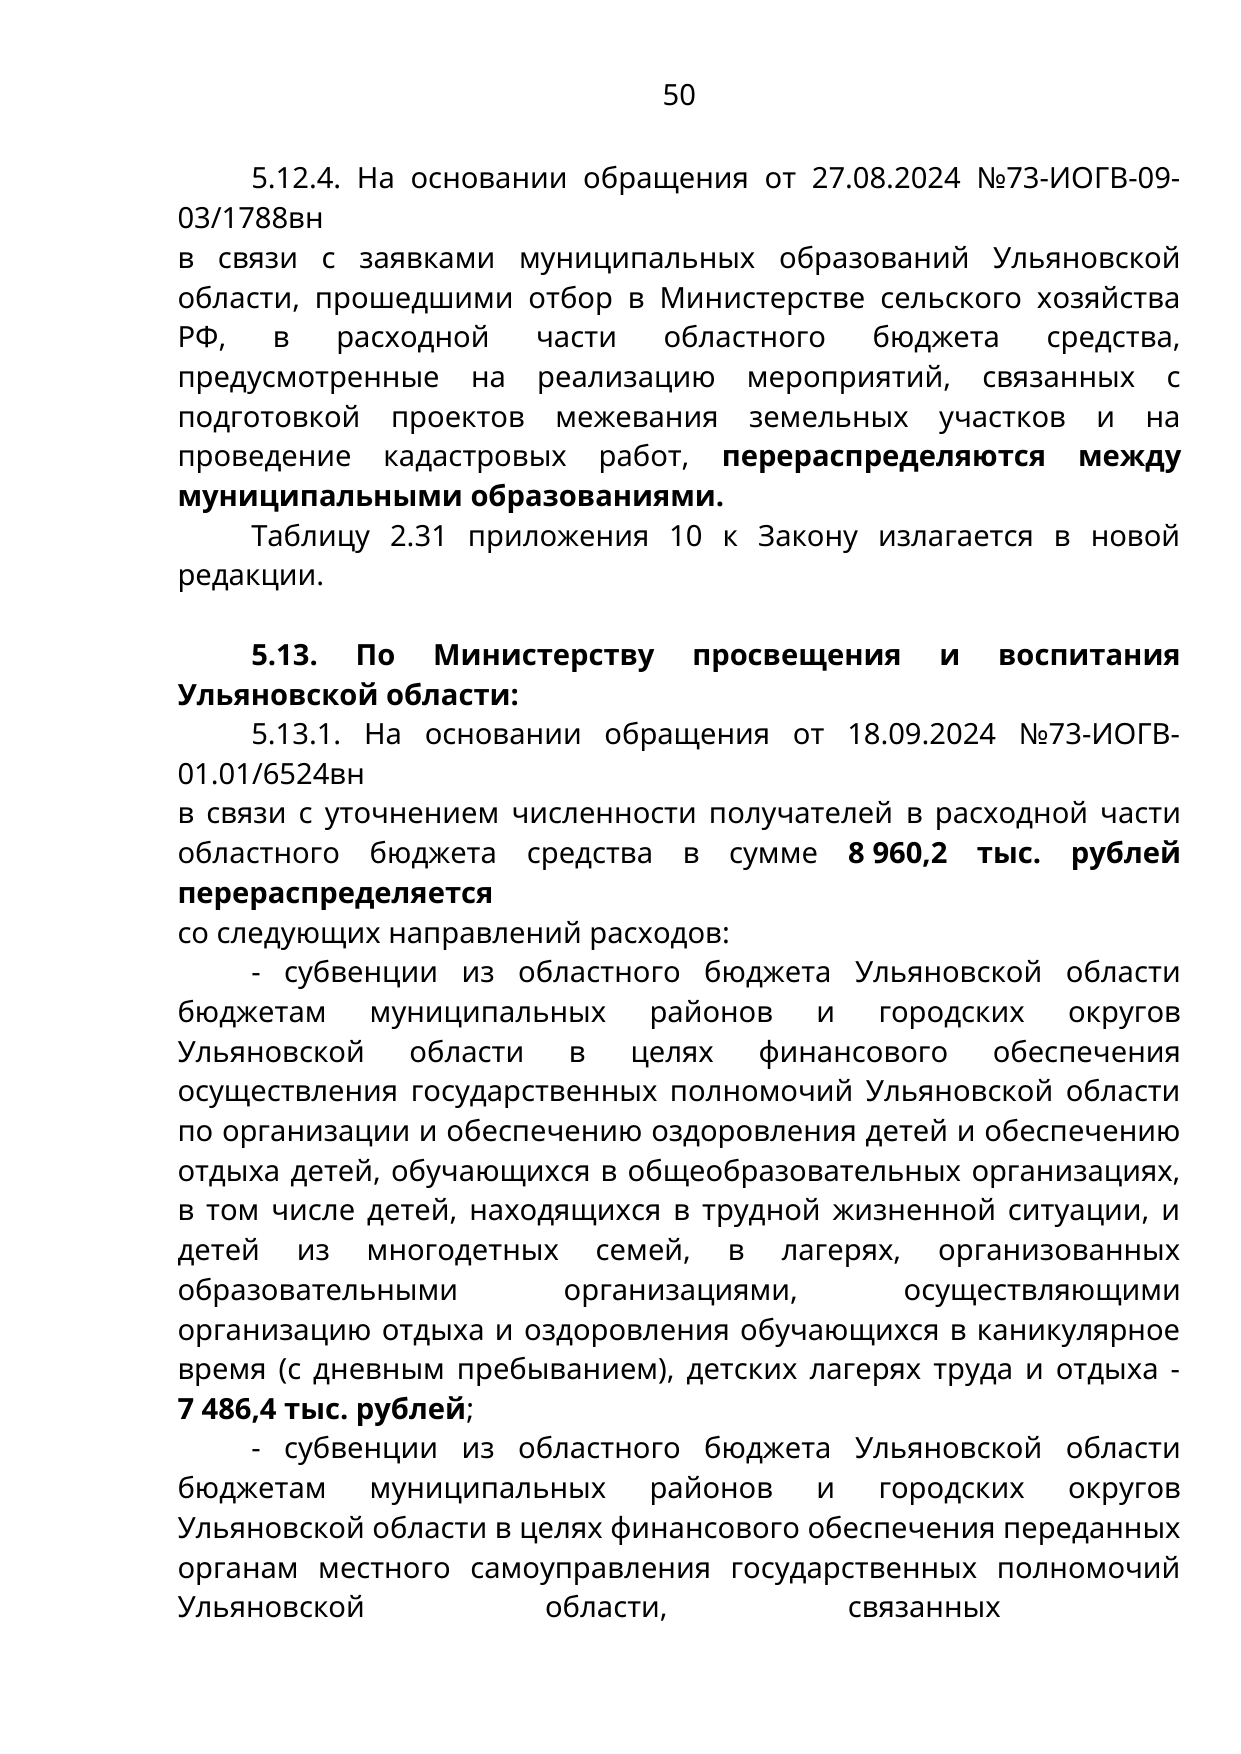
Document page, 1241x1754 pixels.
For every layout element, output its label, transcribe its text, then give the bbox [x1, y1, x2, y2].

text 5.13.1. На основании обращения от 18.09.2024 №73-ИОГВ-01.01/6524вн в связи с уточнением численности получателей в расходной части областного бюджета средства в сумме 8 960,2 тыс. рублей перераспределяется со следующих направлений расходов: [177, 713, 1181, 952]
text 5.12.4. На основании обращения от 27.08.2024 №73-ИОГВ-09-03/1788вн в связи с заявками муниципальных образований Ульяновской области, прошедшими отбор в Министерстве сельского хозяйства РФ, в расходной части областного бюджета средства, предусмотренные на реализацию мероприятий, связанных с подготовкой проектов межевания земельных участков и на проведение кадастровых работ, перераспределяются между муниципальными образованиями. [177, 158, 1181, 515]
text Таблицу 2.31 приложения 10 к Закону излагается в новой редакции. [177, 515, 1181, 594]
text - субвенции из областного бюджета Ульяновской области бюджетам муниципальных районов и городских округов Ульяновской области в целях финансового обеспечения осуществления государственных полномочий Ульяновской области по организации и обеспечению оздоровления детей и обеспечению отдыха детей, обучающихся в общеобразовательных организациях, в том числе детей, находящихся в трудной жизненной ситуации, и детей из многодетных семей, в лагерях, организованных образовательными организациями, осуществляющими организацию отдыха и оздоровления обучающихся в каникулярное время (с дневным пребыванием), детских лагерях труда и отдыха - 7 486,4 тыс. рублей; [177, 952, 1181, 1428]
text 5.13. По Министерству просвещения и воспитания Ульяновской области: [177, 634, 1181, 713]
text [177, 1428, 1181, 1626]
